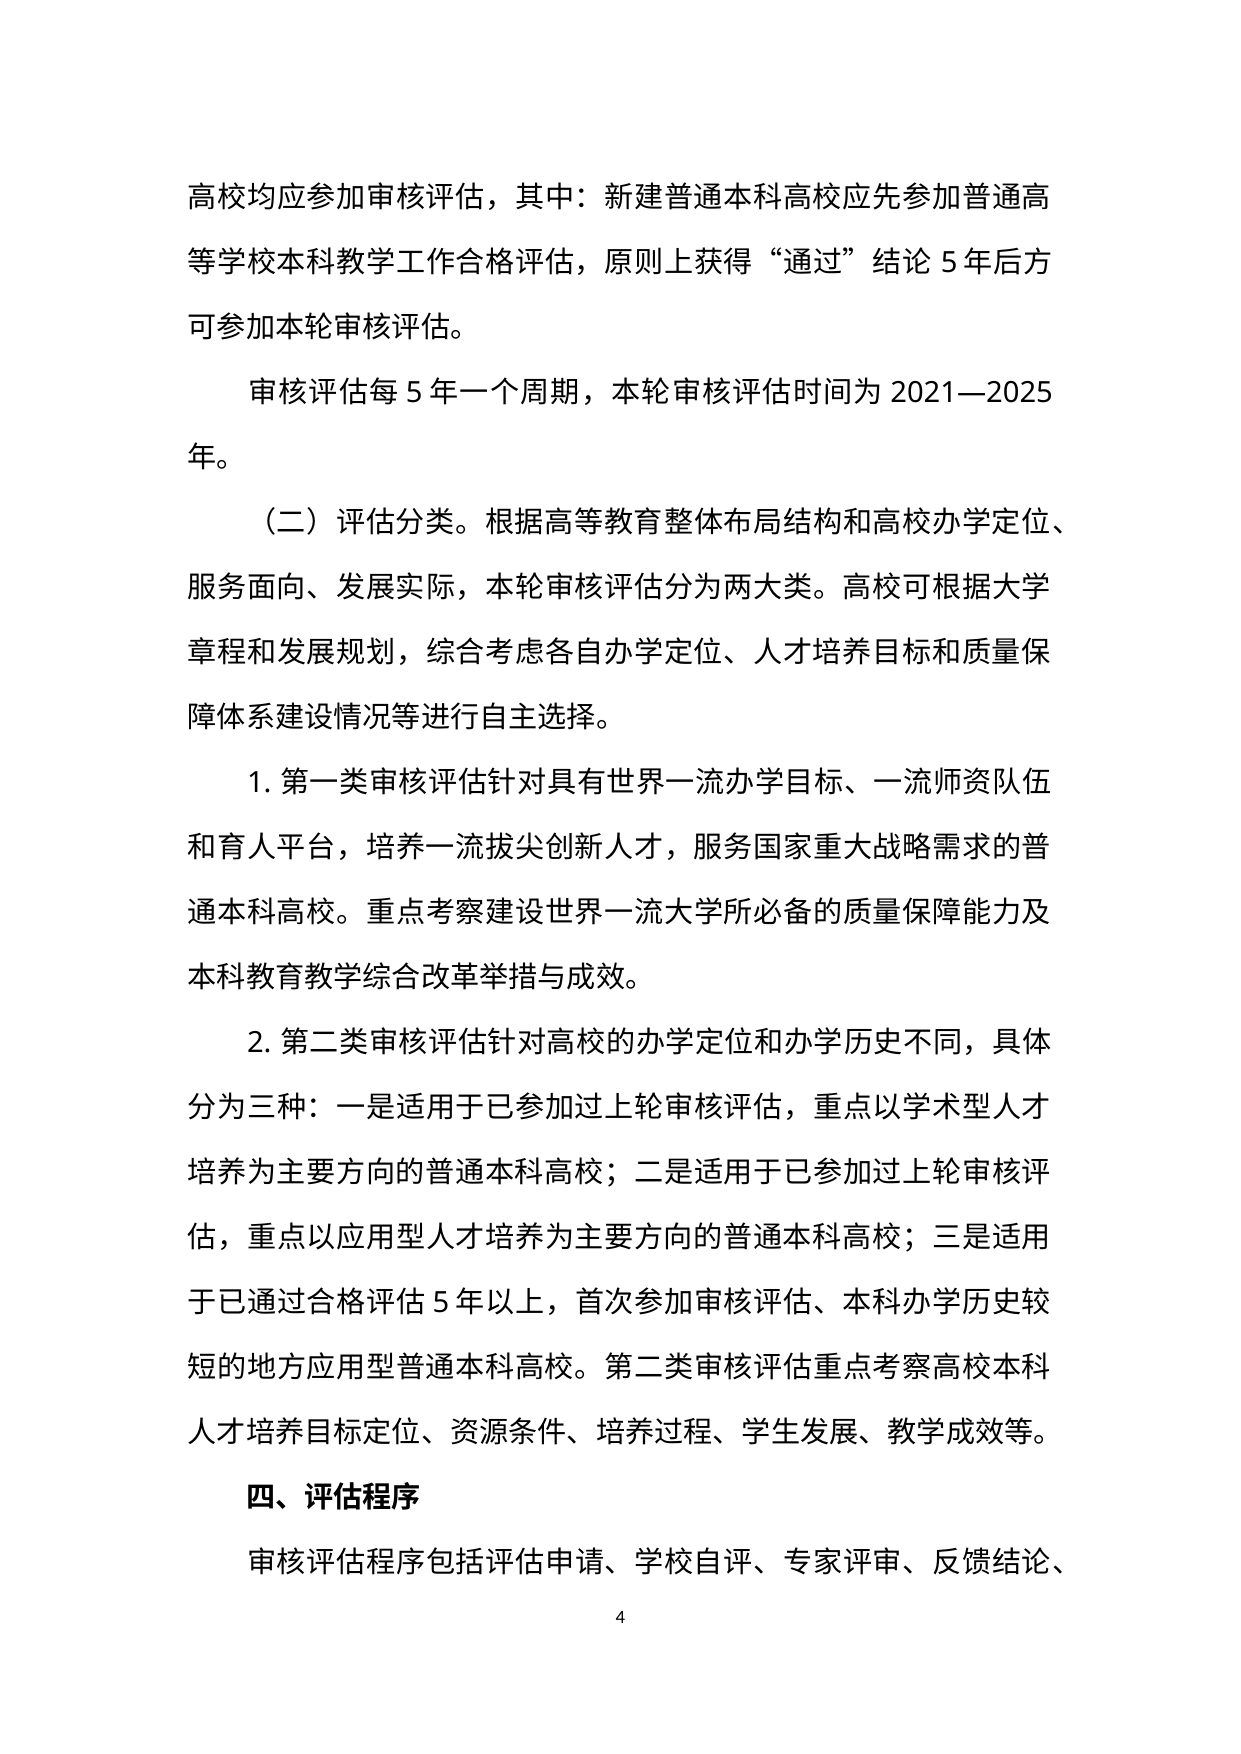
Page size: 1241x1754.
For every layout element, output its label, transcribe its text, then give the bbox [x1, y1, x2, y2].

text 四、评估程序 [187, 1462, 1053, 1527]
text （二）评估分类。根据高等教育整体布局结构和高校办学定位、服务面向、发展实际，本轮审核评估分为两大类。高校可根据大学章程和发展规划，综合考虑各自办学定位、人才培养目标和质量保障体系建设情况等进行自主选择。 [187, 487, 1053, 747]
text 1. 第一类审核评估针对具有世界一流办学目标、一流师资队伍和育人平台，培养一流拔尖创新人才，服务国家重大战略需求的普通本科高校。重点考察建设世界一流大学所必备的质量保障能力及本科教育教学综合改革举措与成效。 [187, 747, 1053, 1007]
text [187, 1527, 1053, 1592]
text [187, 162, 1053, 357]
text 2. 第二类审核评估针对高校的办学定位和办学历史不同，具体分为三种：一是适用于已参加过上轮审核评估，重点以学术型人才培养为主要方向的普通本科高校；二是适用于已参加过上轮审核评估，重点以应用型人才培养为主要方向的普通本科高校；三是适用于已通过合格评估5年以上，首次参加审核评估、本科办学历史较短的地方应用型普通本科高校。第二类审核评估重点考察高校本科人才培养目标定位、资源条件、培养过程、学生发展、教学成效等。 [187, 1007, 1053, 1462]
text 审核评估每5年一个周期，本轮审核评估时间为2021—2025年。 [187, 357, 1053, 487]
